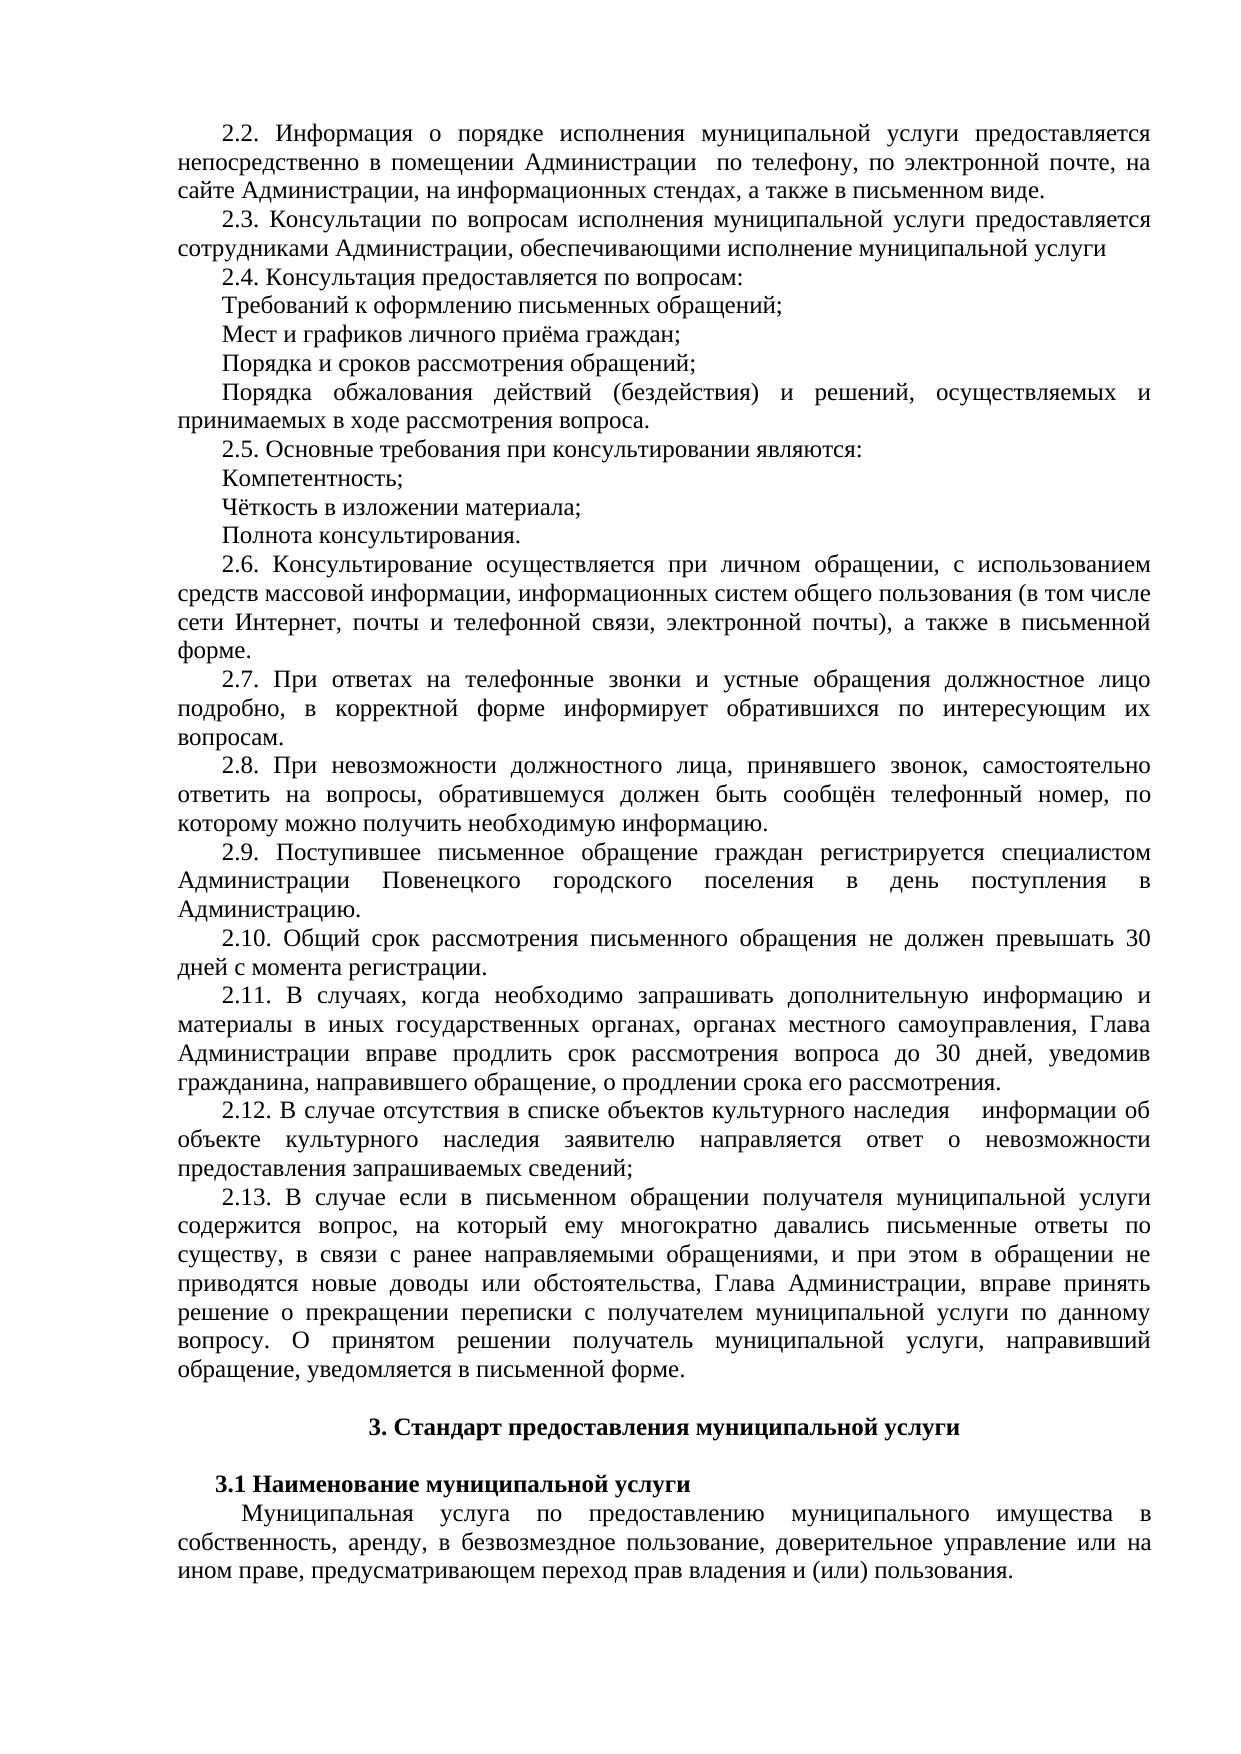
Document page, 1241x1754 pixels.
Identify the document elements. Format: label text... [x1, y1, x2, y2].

text 2.3. Консультации по вопросам исполнения муниципальной услуги предоставляется сотрудниками Администрации, обеспечивающими исполнение муниципальной услуги [177, 204, 1152, 262]
text 3. Стандарт предоставления муниципальной услуги [177, 1412, 1152, 1441]
text 2.13. В случае если в письменном обращении получателя муниципальной услуги содержится вопрос, на который ему многократно давались письменные ответы по существу, в связи с ранее направляемыми обращениями, и при этом в обращении не приводятся новые доводы или обстоятельства, Глава Администрации, вправе принять решение о прекращении переписки с получателем муниципальной услуги по данному вопросу. О принятом решении получатель муниципальной услуги, направивший обращение, уведомляется в письменной форме. [177, 1182, 1152, 1383]
text 2.6. Консультирование осуществляется при личном обращении, с использованием средств массовой информации, информационных систем общего пользования (в том числе сети Интернет, почты и телефонной связи, электронной почты), а также в письменной форме. [177, 549, 1152, 664]
text Муниципальная услуга по предоставлению муниципального имущества в собственность, аренду, в безвозмездное пользование, доверительное управление или на ином праве, предусматривающем переход прав владения и (или) пользования. [177, 1498, 1152, 1584]
text 2.10. Общий срок рассмотрения письменного обращения не должен превышать 30 дней с момента регистрации. [177, 923, 1152, 981]
text 2.8. При невозможности должностного лица, принявшего звонок, самостоятельно ответить на вопросы, обратившемуся должен быть сообщён телефонный номер, по которому можно получить необходимую информацию. [177, 751, 1152, 837]
text 2.5. Основные требования при консультировании являются: [177, 434, 1152, 463]
text Порядка и сроков рассмотрения обращений; [177, 348, 1152, 377]
text Мест и графиков личного приёма граждан; [177, 319, 1152, 348]
text 2.11. В случаях, когда необходимо запрашивать дополнительную информацию и материалы в иных государственных органах, органах местного самоуправления, Глава Администрации вправе продлить срок рассмотрения вопроса до 30 дней, уведомив гражданина, направившего обращение, о продлении срока его рассмотрения. [177, 981, 1152, 1096]
text Полнота консультирования. [177, 521, 1152, 549]
text 2.12. В случае отсутствия в списке объектов культурного наследия информации об объекте культурного наследия заявителю направляется ответ о невозможности предоставления запрашиваемых сведений; [177, 1096, 1152, 1182]
text 2.7. При ответах на телефонные звонки и устные обращения должностное лицо подробно, в корректной форме информирует обратившихся по интересующим их вопросам. [177, 664, 1152, 751]
text Компетентность; [177, 463, 1152, 492]
text 2.4. Консультация предоставляется по вопросам: [177, 262, 1152, 291]
list Наименование муниципальной услуги [215, 1469, 1152, 1498]
text Чёткость в изложении материала; [177, 492, 1152, 521]
text 2.9. Поступившее письменное обращение граждан регистрируется специалистом Администрации Повенецкого городского поселения в день поступления в Администрацию. [177, 837, 1152, 923]
text Требований к оформлению письменных обращений; [177, 291, 1152, 319]
text 2.2. Информация о порядке исполнения муниципальной услуги предоставляется непосредственно в помещении Администрации по телефону, по электронной почте, на сайте Администрации, на информационных стендах, а также в письменном виде. [177, 118, 1152, 204]
text Порядка обжалования действий (бездействия) и решений, осуществляемых и принимаемых в ходе рассмотрения вопроса. [177, 377, 1152, 434]
